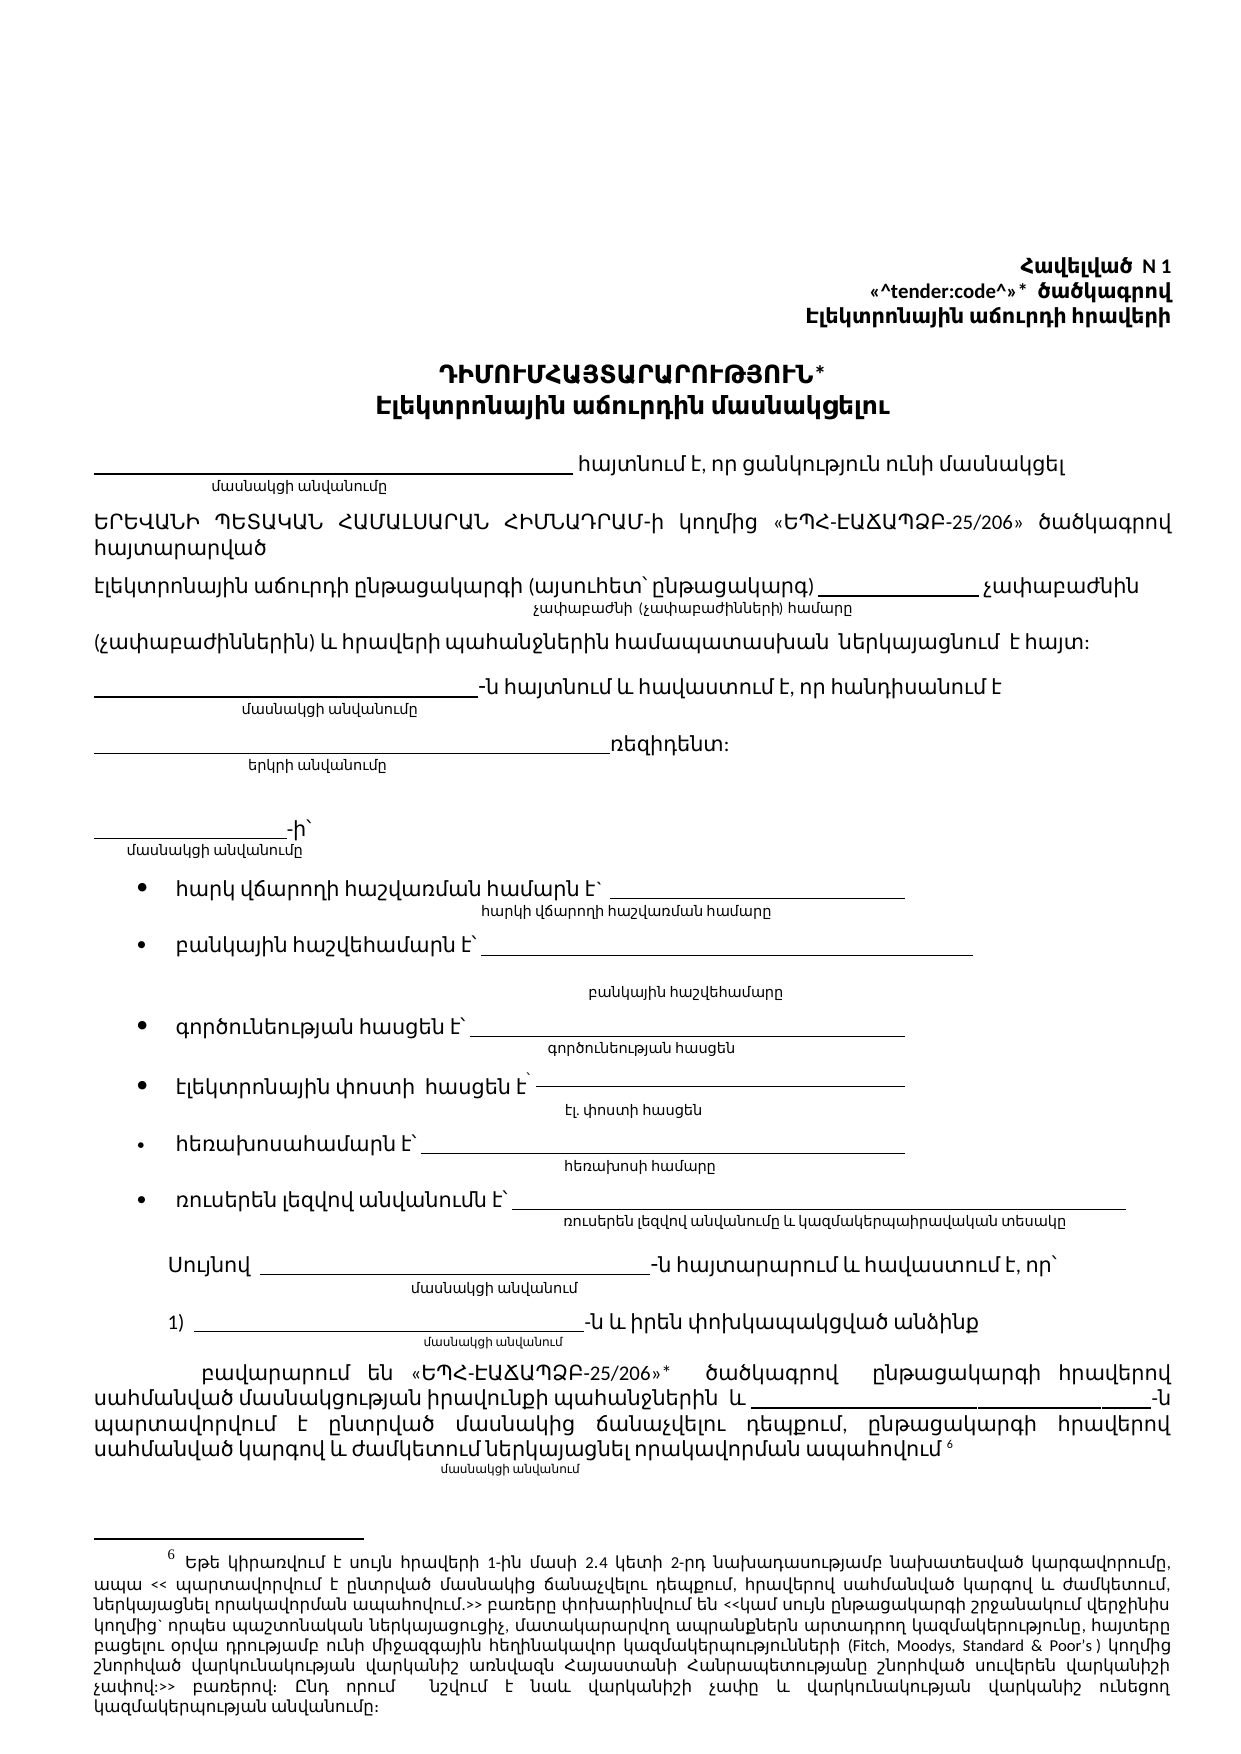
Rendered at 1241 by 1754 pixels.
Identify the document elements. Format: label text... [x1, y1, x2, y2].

list գործունեության հասցեն է՝ [138, 1014, 1171, 1040]
text Սույնով -ն հայտարարում և հավաստում է, որ՝ [94, 1248, 1171, 1279]
subtitle Էլեկտրոնային աճուրդին մասնակցելու [94, 390, 1171, 421]
text մասնակցի անվանումը [94, 701, 1171, 731]
text երկրի անվանումը [94, 756, 1171, 787]
text ԵՐԵՎԱՆԻ ՊԵՏԱԿԱՆ ՀԱՄԱԼՍԱՐԱՆ ՀԻՄՆԱԴՐԱՄ-ի կողմից «ԵՊՀ-ԷԱՃԱՊՁԲ-25/206» ծածկագրով հայտարարված [94, 507, 1171, 561]
text հարկի վճարողի հաշվառման համարը [94, 902, 1171, 933]
text մասնակցի անվանումը [94, 841, 1171, 872]
text գործունեության հասցեն [94, 1040, 1171, 1070]
text «^tender:code^»* ծածկագրով [94, 278, 1171, 304]
text մասնակցի անվանում [94, 1279, 1171, 1309]
text բավարարում են «ԵՊՀ-ԷԱՃԱՊՁԲ-25/206»* ծածկագրով ընթացակարգի հրավերով սահմանված մասնակցության իրավունքի պահանջներին և -ն պարտավորվում է ընտրված մասնակից ճանաչվելու դեպքում, ընթացակարգի հրավերով սահմանված կարգով և ժամկետում ներկայացնել որակավորման ապահովում [94, 1360, 1171, 1462]
text չափաբաժնի (չափաբաժինների) համարը [94, 599, 1171, 629]
list հեռախոսահամարն է՝ [138, 1131, 1171, 1157]
text 1) -ն և իրեն փոխկապակցված անձինք [94, 1309, 1171, 1335]
list բանկային հաշվեհամարն է՝ [138, 933, 1171, 983]
text մասնակցի անվանում [94, 1462, 1171, 1487]
text մասնակցի անվանում [94, 1335, 1171, 1360]
text հայտնում է, որ ցանկություն ունի մասնակցել [94, 451, 1171, 477]
text ռուսերեն լեզվով անվանումը և կազմակերպաիրավական տեսակը [94, 1213, 1171, 1243]
list էլեկտրոնային փոստի հասցեն է՝ [138, 1070, 1171, 1101]
text (չափաբաժիններին) և հրավերի պահանջներին համապատասխան ներկայացնում է հայտ: [94, 629, 1171, 655]
text էլեկտրոնային աճուրդի ընթացակարգի (այսուհետ՝ ընթացակարգ) չափաբաժնին [94, 573, 1171, 599]
text էլ. փոստի հասցեն [94, 1101, 1171, 1131]
text Էլեկտրոնային աճուրդի հրավերի [94, 304, 1171, 329]
text -ի՝ [94, 816, 1171, 841]
text -ն հայտնում և հավաստում է, որ հանդիսանում է [94, 670, 1171, 701]
list հարկ վճարողի հաշվառման համարն է` [138, 872, 1171, 902]
text մասնակցի անվանումը [94, 477, 1171, 507]
text ռեզիդենտ: [94, 731, 1171, 756]
text բանկային հաշվեհամարը [94, 983, 1171, 1014]
text Հավելված N 1 [94, 253, 1171, 278]
text հեռախոսի համարը [462, 1157, 1171, 1187]
list ռուսերեն լեզվով անվանումն է՝ [138, 1187, 1171, 1213]
text ԴԻՄՈՒՄՀԱՅՏԱՐԱՐՈՒԹՅՈՒՆ* [94, 360, 1171, 390]
